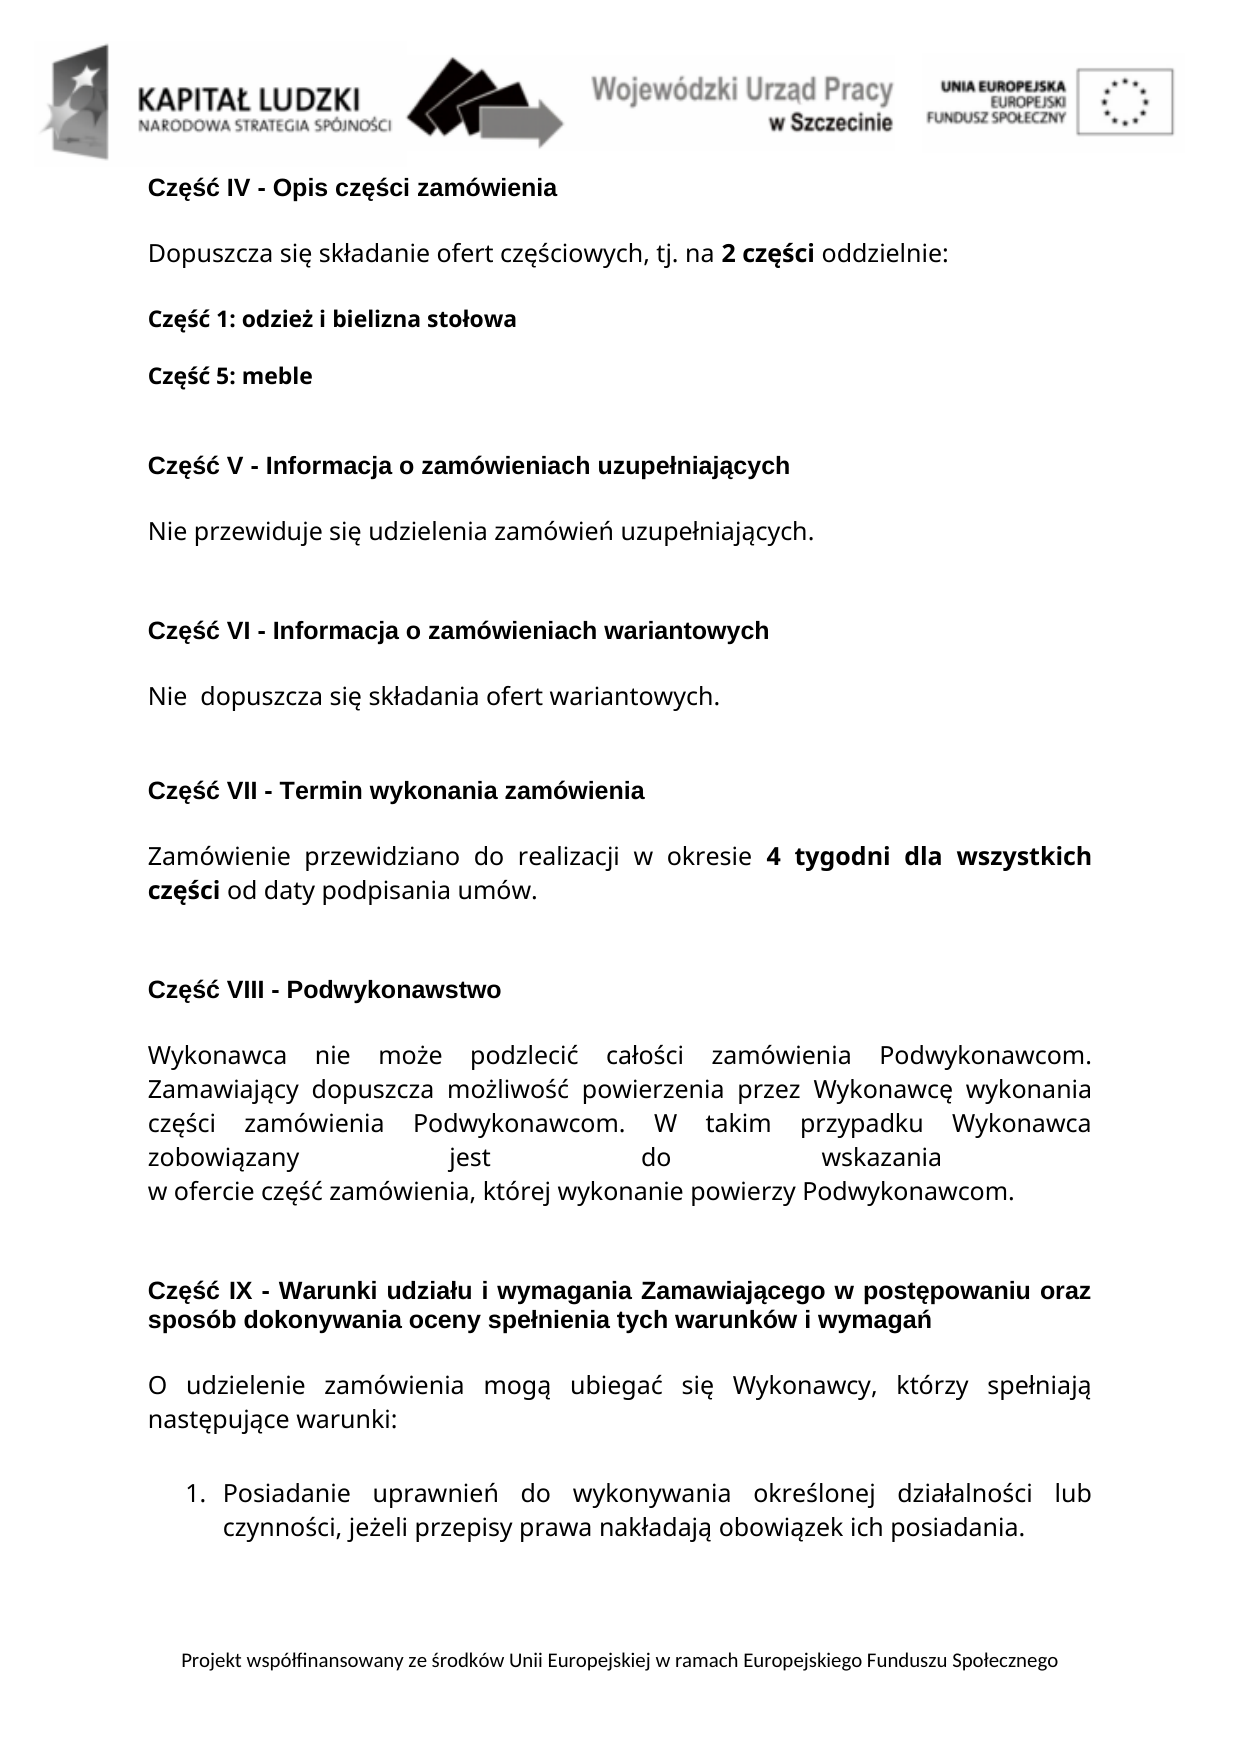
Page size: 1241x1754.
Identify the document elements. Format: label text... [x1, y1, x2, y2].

text Część V - Informacja o zamówieniach uzupełniających [148, 451, 1093, 480]
text Część 5: meble [148, 360, 1093, 391]
text Część VI - Informacja o zamówieniach wariantowych [148, 616, 1093, 645]
text O udzielenie zamówienia mogą ubiegać się Wykonawcy, którzy spełniają następujące warunki: [148, 1368, 1093, 1436]
text Część IV - Opis części zamówienia [148, 168, 1093, 201]
text Część VII - Termin wykonania zamówienia [148, 776, 1093, 804]
list Posiadanie uprawnień do wykonywania określonej działalności lub czynności, jeżeli przepisy prawa nakładają obowiązek ich posiadania. [185, 1476, 1093, 1544]
text Część VIII - Podwykonawstwo [148, 975, 1093, 1003]
text Wykonawca nie może podzlecić całości zamówienia Podwykonawcom. Zamawiający dopuszcza możliwość powierzenia przez Wykonawcę wykonania części zamówienia Podwykonawcom. W takim przypadku Wykonawca zobowiązany jest do wskazania w ofercie część zamówienia, której wykonanie powierzy Podwykonawcom. [148, 1038, 1093, 1208]
text Nie dopuszcza się składania ofert wariantowych. [148, 679, 1093, 713]
text Zamówienie przewidziano do realizacji w okresie 4 tygodni dla wszystkich części od daty podpisania umów. [148, 838, 1093, 907]
text Część IX - Warunki udziału i wymagania Zamawiającego w postępowaniu oraz sposób dokonywania oceny spełnienia tych warunków i wymagań [148, 1276, 1093, 1333]
text Część 1: odzież i bielizna stołowa [148, 303, 1093, 335]
text Dopuszcza się składanie ofert częściowych, tj. na 2 części oddzielnie: [148, 235, 1093, 269]
text Nie przewiduje się udzielenia zamówień uzupełniających. [148, 514, 1093, 548]
